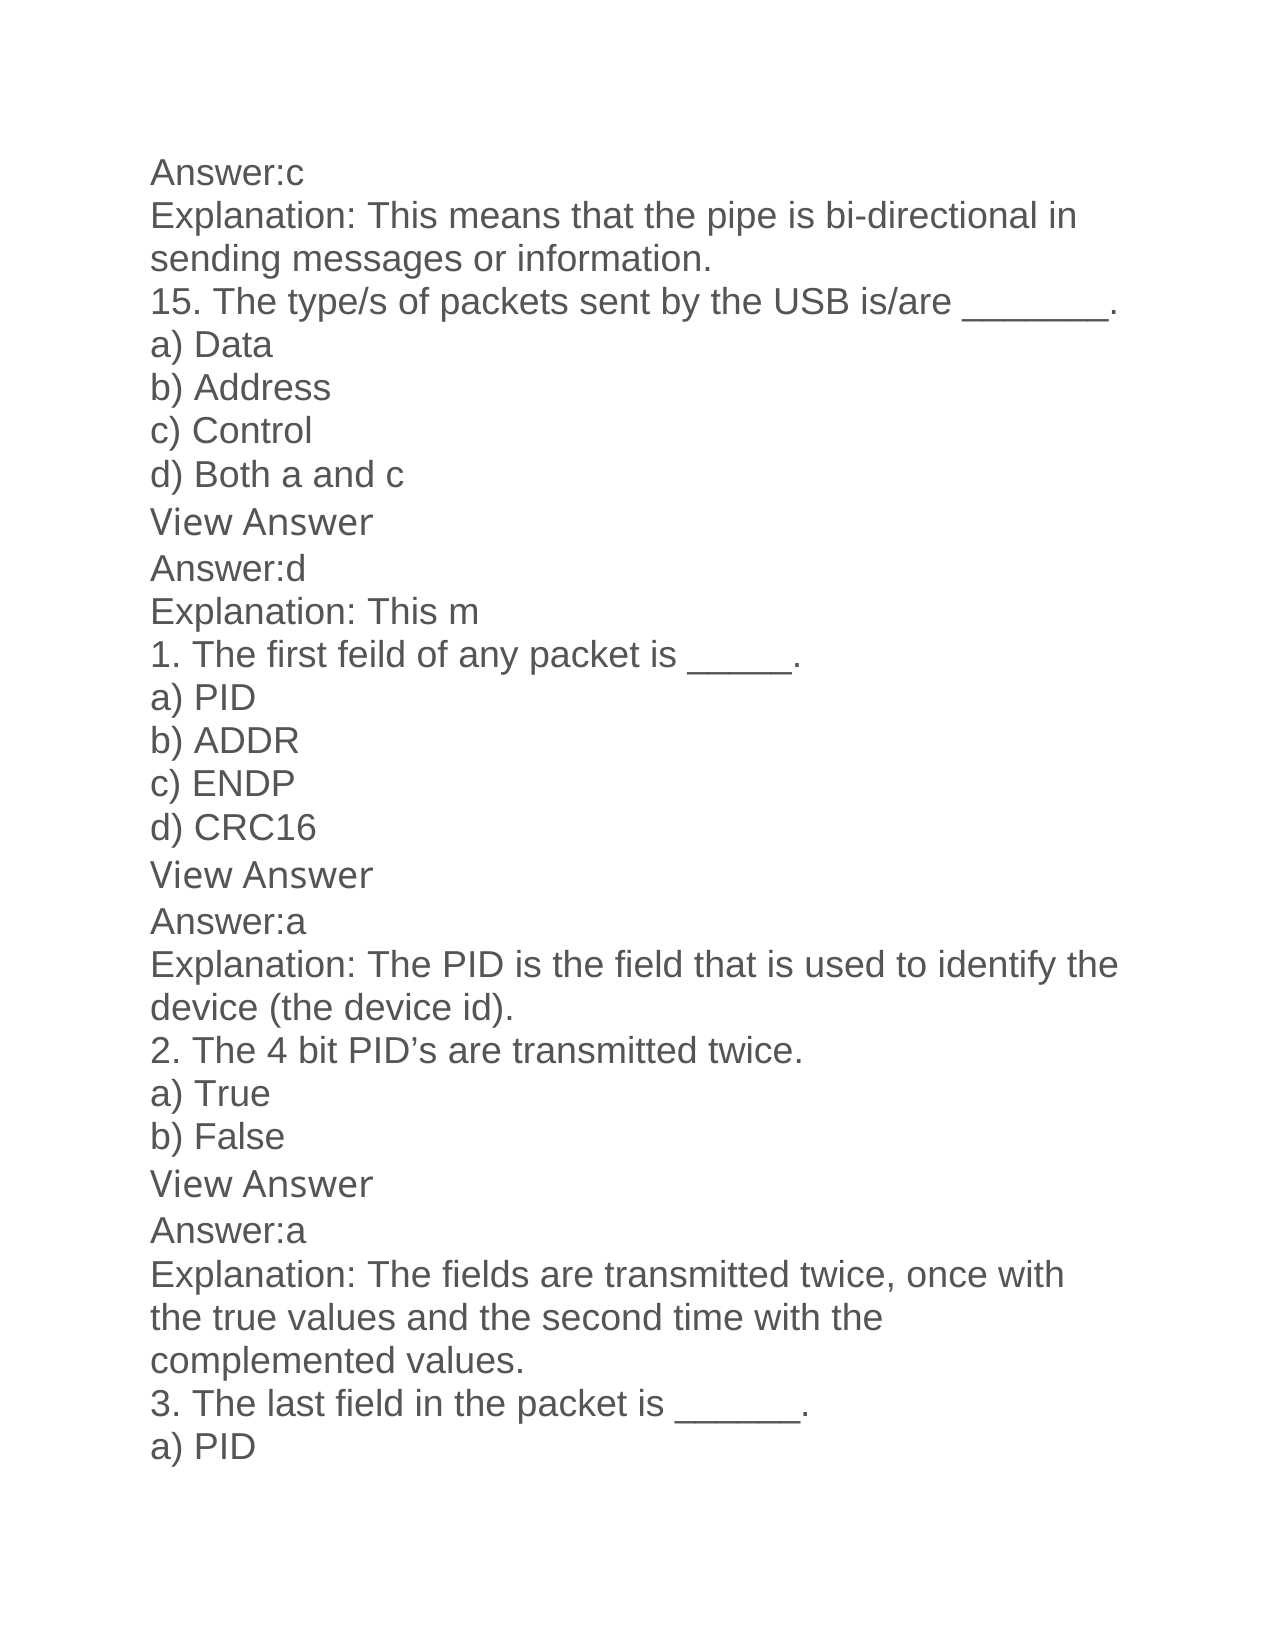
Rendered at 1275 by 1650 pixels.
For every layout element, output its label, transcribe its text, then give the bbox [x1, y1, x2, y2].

text Answer:a Explanation: The PID is the field that is used to identify the device (the device id). [150, 899, 1125, 1028]
text 1. The first feild of any packet is _____. a) PID b) ADDR c) ENDP d) CRC16 View Answer [150, 632, 1125, 899]
text Answer:c Explanation: This means that the pipe is bi-directional in sending messages or information. [150, 150, 1125, 279]
text 2. The 4 bit PID’s are transmitted twice. a) True b) False View Answer [150, 1028, 1125, 1209]
text Answer:d Explanation: This m [150, 546, 1125, 632]
text Answer:a Explanation: The fields are transmitted twice, once with the true values and the second time with the complemented values. [150, 1209, 1125, 1381]
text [150, 1381, 1125, 1467]
text 15. The type/s of packets sent by the USB is/are _______. a) Data b) Address c) Control d) Both a and c View Answer [150, 279, 1125, 546]
